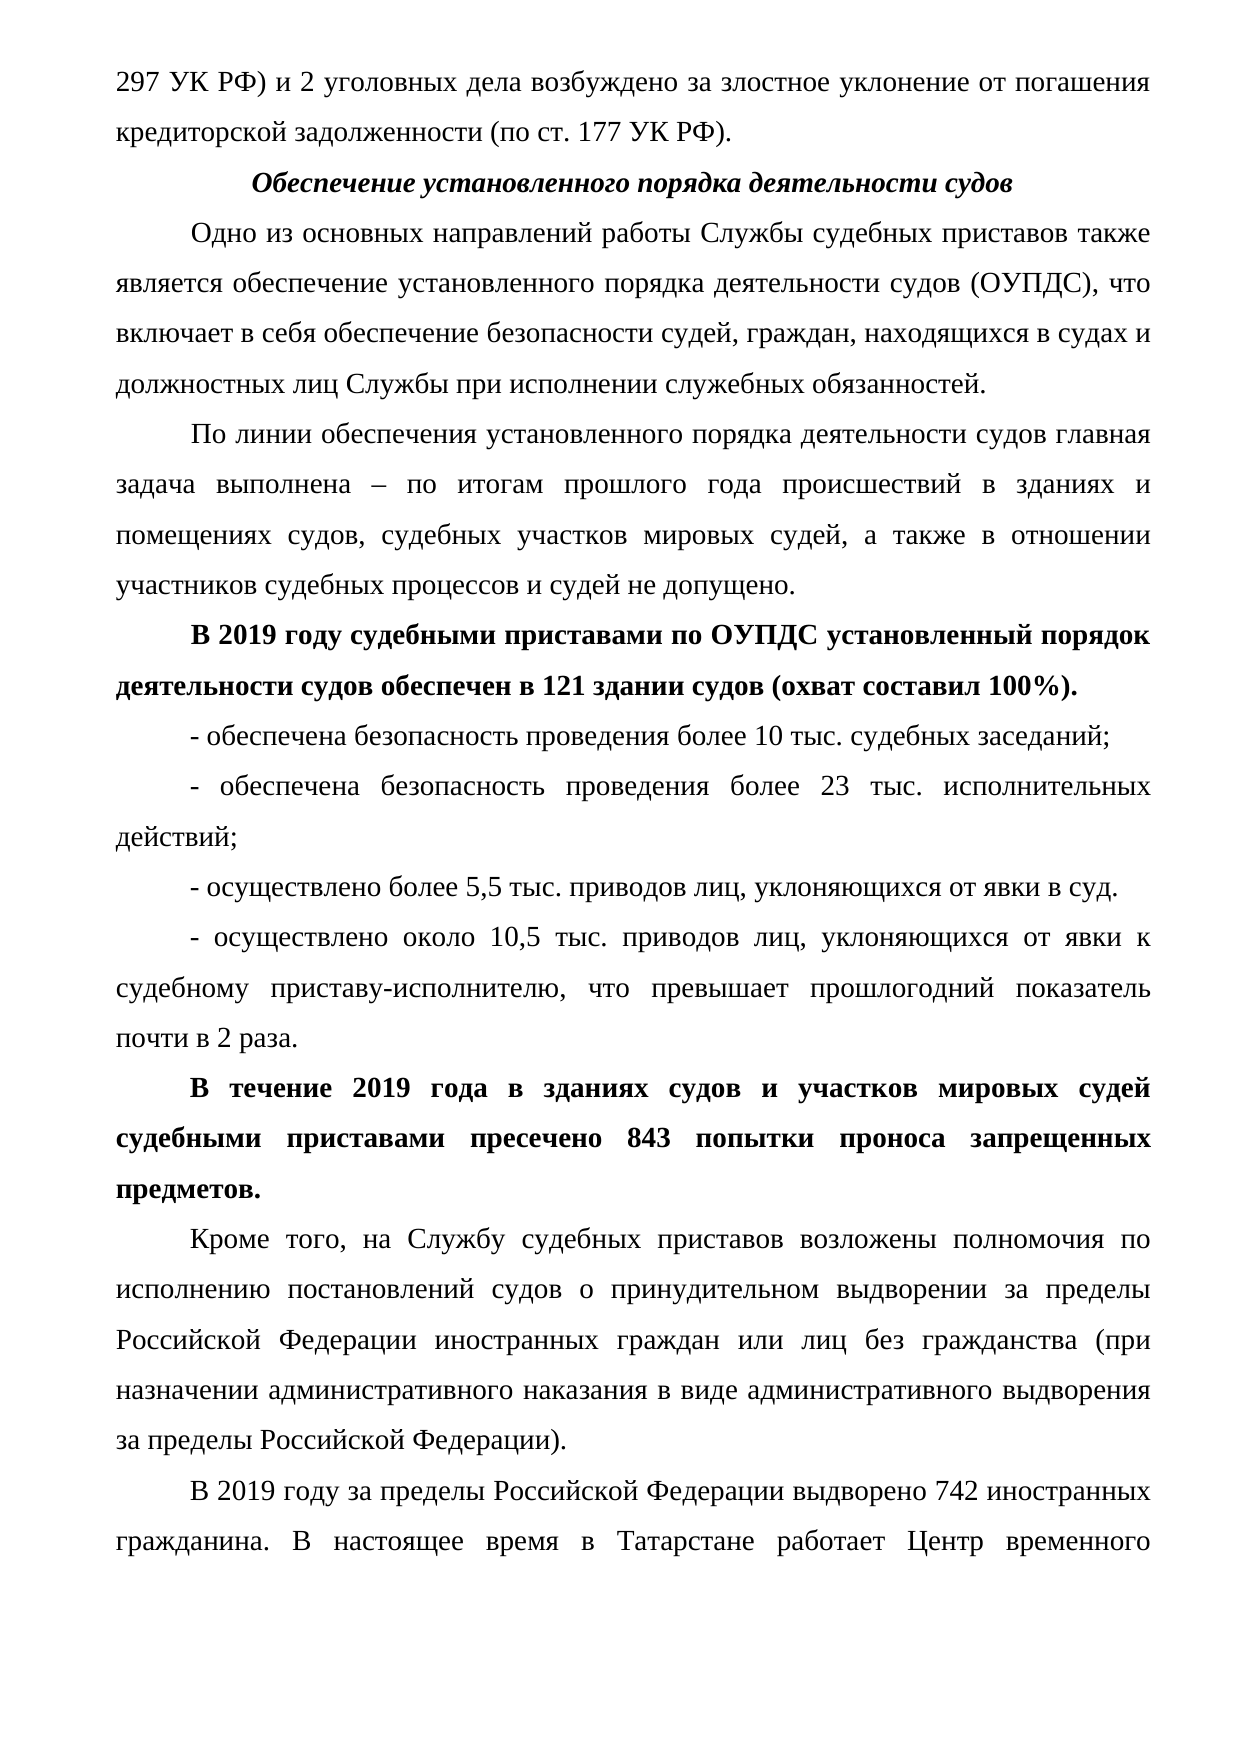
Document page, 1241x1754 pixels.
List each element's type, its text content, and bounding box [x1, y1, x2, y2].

text Кроме того, на Службу судебных приставов возложены полномочия по исполнению постановлений судов о принудительном выдворении за пределы Российской Федерации иностранных граждан или лиц без гражданства (при назначении административного наказания в виде административного выдворения за пределы Российской Федерации). [116, 1221, 1152, 1456]
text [116, 1473, 1152, 1557]
text - осуществлено около 10,5 тыс. приводов лиц, уклоняющихся от явки к судебному приставу-исполнителю, что превышает прошлогодний показатель почти в 2 раза. [116, 919, 1152, 1053]
text - обеспечена безопасность проведения более 23 тыс. исполнительных действий; [116, 768, 1152, 852]
text - обеспечена безопасность проведения более 10 тыс. судебных заседаний; [116, 718, 1152, 752]
text В течение 2019 года в зданиях судов и участков мировых судей судебными приставами пресечено 843 попытки проноса запрещенных предметов. [116, 1070, 1152, 1204]
text Одно из основных направлений работы Службы судебных приставов также является обеспечение установленного порядка деятельности судов (ОУПДС), что включает в себя обеспечение безопасности судей, граждан, находящихся в судах и должностных лиц Службы при исполнении служебных обязанностей. [116, 215, 1152, 399]
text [116, 64, 1152, 148]
text В 2019 году судебными приставами по ОУПДС установленный порядок деятельности судов обеспечен в 121 здании судов (охват составил 100%). [116, 617, 1152, 701]
text - осуществлено более 5,5 тыс. приводов лиц, уклоняющихся от явки в суд. [116, 869, 1152, 903]
text Обеспечение установленного порядка деятельности судов [116, 165, 1152, 198]
text По линии обеспечения установленного порядка деятельности судов главная задача выполнена – по итогам прошлого года происшествий в зданиях и помещениях судов, судебных участков мировых судей, а также в отношении участников судебных процессов и судей не допущено. [116, 416, 1152, 601]
